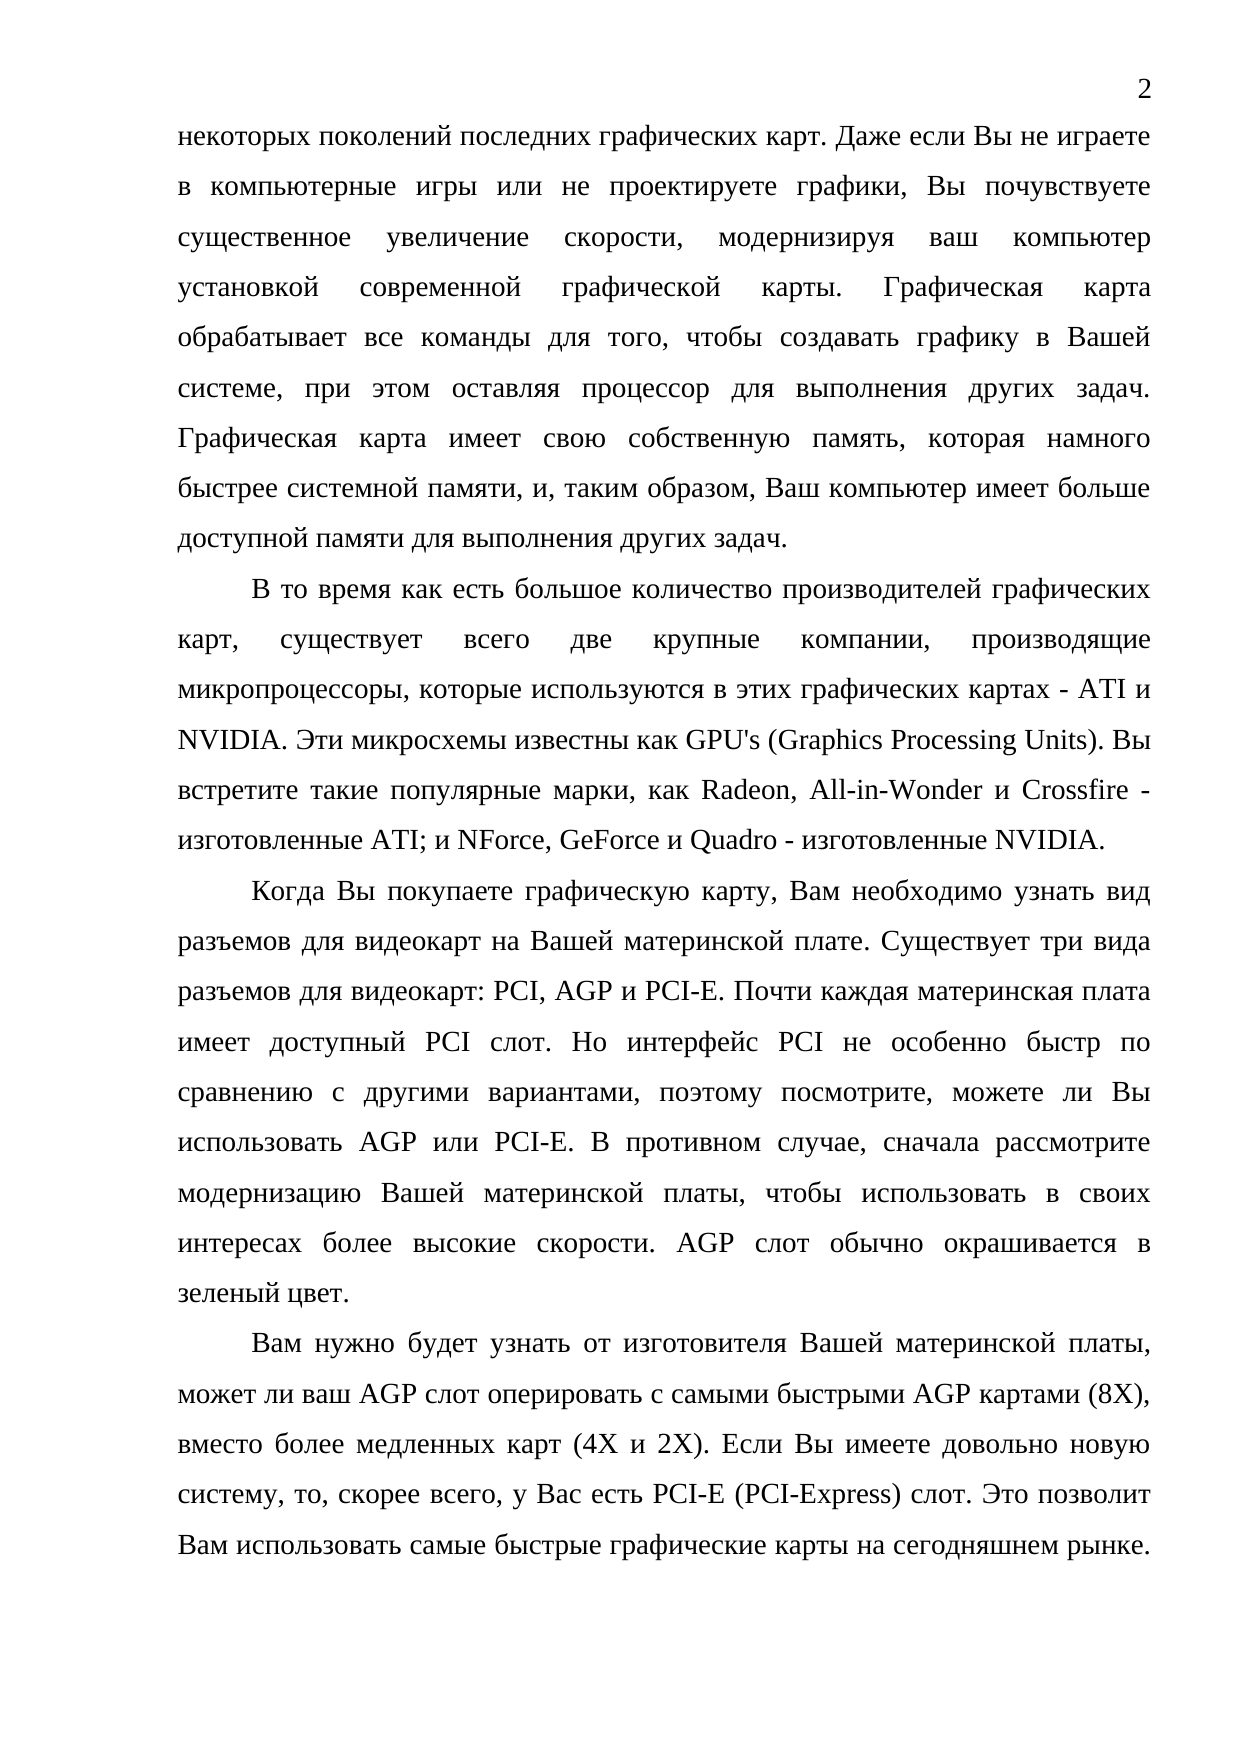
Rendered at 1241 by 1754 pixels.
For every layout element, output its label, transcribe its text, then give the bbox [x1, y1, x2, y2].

text Когда Вы покупаете графическую карту, Вам необходимо узнать вид разъемов для видеокарт на Вашей материнской плате. Существует три вида разъемов для видеокарт: PCI, AGP и PCI-E. Почти каждая материнская плата имеет доступный PCI слот. Но интерфейс PCI не особенно быстр по сравнению с другими вариантами, поэтому посмотрите, можете ли Вы использовать AGP или PCI-E. В противном случае, сначала рассмотрите модернизацию Вашей материнской платы, чтобы использовать в своих интересах более высокие скорости. AGP слот обычно окрашивается в зеленый цвет. [177, 873, 1152, 1309]
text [177, 118, 1152, 554]
text В то время как есть большое количество производителей графических карт, существует всего две крупные компании, производящие микропроцессоры, которые используются в этих графических картах - ATI и NVIDIA. Эти микросхемы известны как GPU's (Graphics Processing Units). Вы встретите такие популярные марки, как Radeon, All-in-Wonder и Crossfire - изготовленные ATI; и NForce, GeForce и Quadro - изготовленные NVIDIA. [177, 571, 1152, 856]
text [177, 1326, 1152, 1560]
